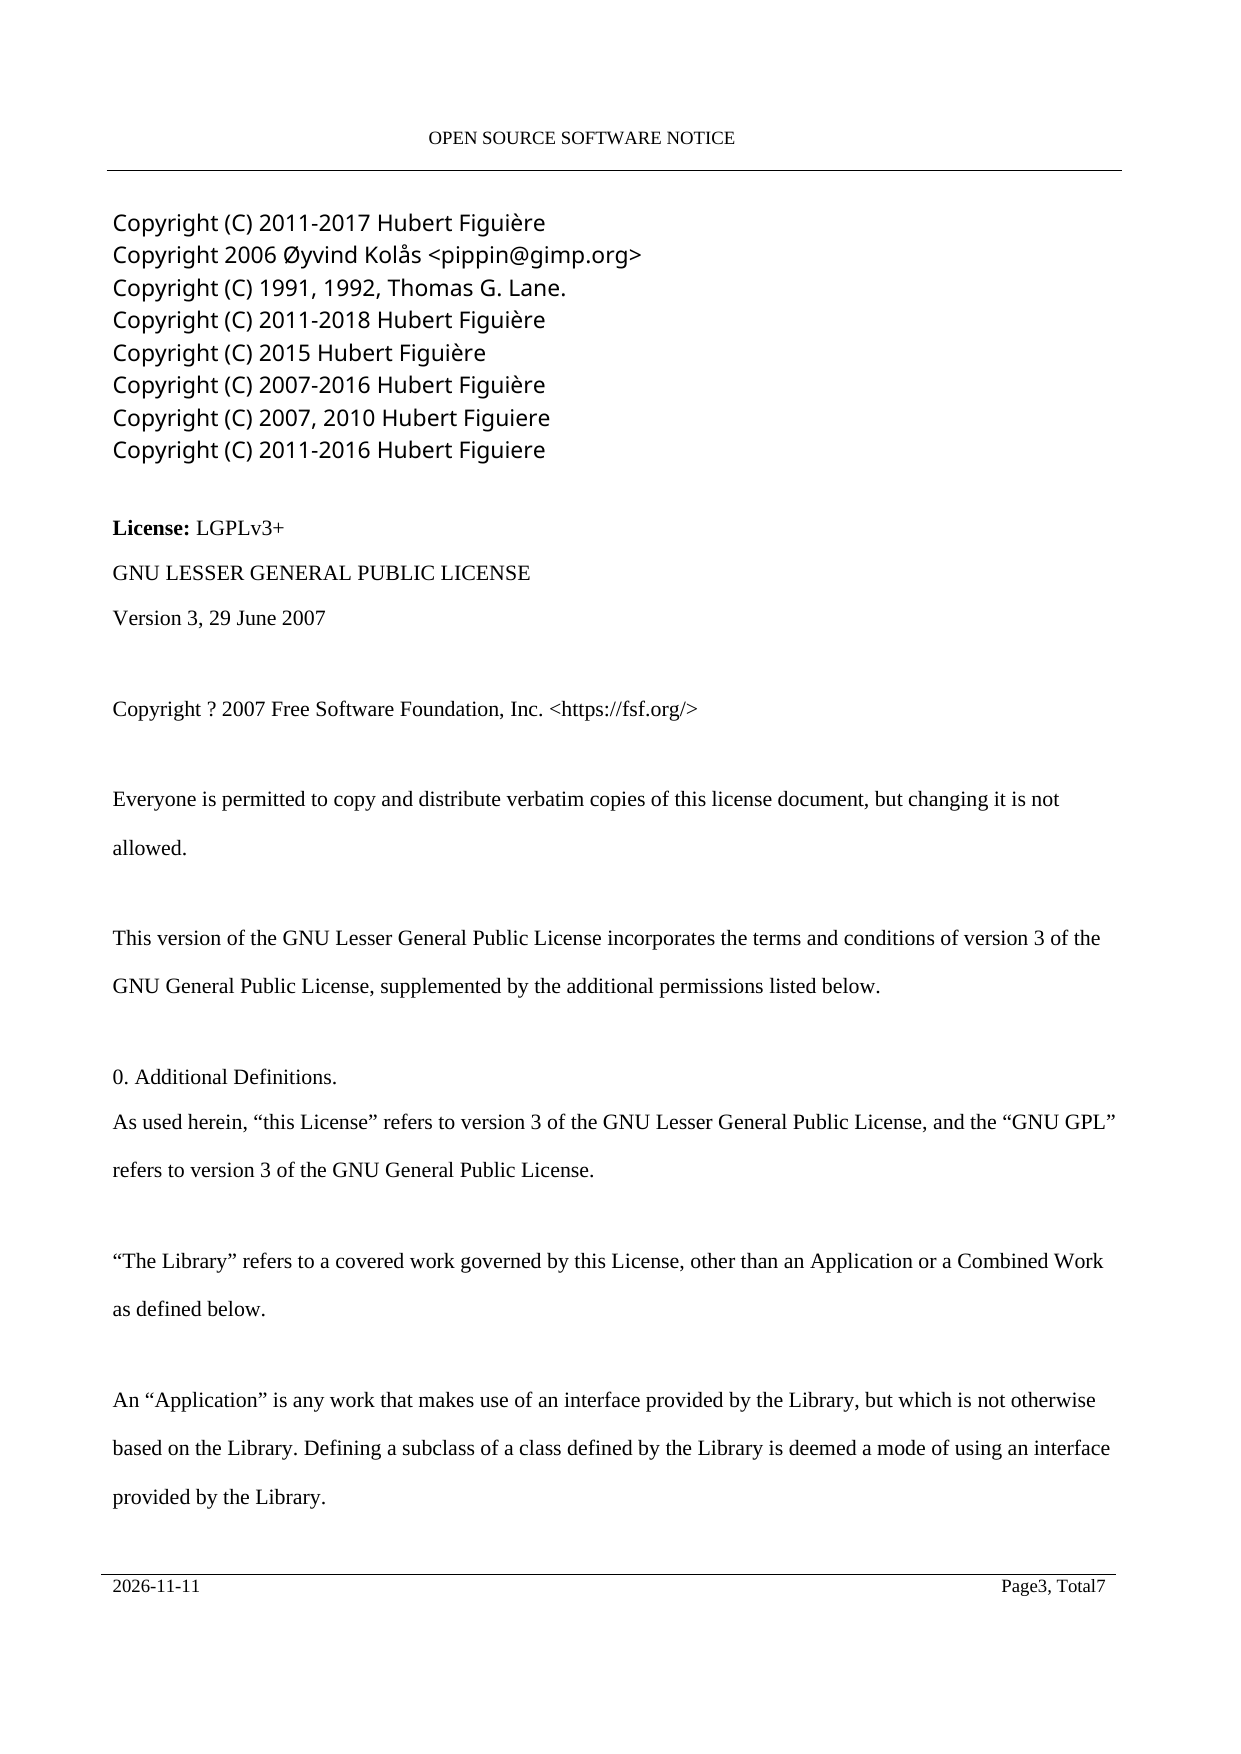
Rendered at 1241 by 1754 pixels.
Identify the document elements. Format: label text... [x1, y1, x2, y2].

text As used herein, “this License” refers to version 3 of the GNU Lesser General Public License, and the “GNU GPL” refers to version 3 of the GNU General Public License. [112, 1105, 1128, 1186]
text Copyright (C) 2007, 2010 Hubert Figuiere [112, 401, 1128, 434]
text Copyright (C) 2007-2016 Hubert Figuière [112, 369, 1128, 401]
text License: LGPLv3+ [112, 511, 1128, 544]
text Copyright (C) 2011-2017 Hubert Figuière [112, 206, 1128, 239]
text An “Application” is any work that makes use of an interface provided by the Library, but which is not otherwise based on the Library. Defining a subclass of a class defined by the Library is deemed a mode of using an interface provided by the Library. [112, 1383, 1128, 1513]
text Copyright (C) 2011-2018 Hubert Figuière [112, 304, 1128, 336]
text Everyone is permitted to copy and distribute verbatim copies of this license document, but changing it is not allowed. [112, 782, 1128, 863]
text Copyright ? 2007 Free Software Foundation, Inc. <https://fsf.org/> [112, 692, 1128, 724]
text This version of the GNU Lesser General Public License incorporates the terms and conditions of version 3 of the GNU General Public License, supplemented by the additional permissions listed below. [112, 921, 1128, 1002]
text GNU LESSER GENERAL PUBLIC LICENSE [112, 557, 1128, 589]
text Copyright 2006 Øyvind Kolås <pippin@gimp.org> [112, 239, 1128, 271]
text Copyright (C) 2011-2016 Hubert Figuiere [112, 434, 1128, 466]
text 0. Additional Definitions. [112, 1060, 1128, 1092]
text Version 3, 29 June 2007 [112, 602, 1128, 634]
text Copyright (C) 1991, 1992, Thomas G. Lane. [112, 271, 1128, 304]
text Copyright (C) 2015 Hubert Figuière [112, 336, 1128, 369]
text “The Library” refers to a covered work governed by this License, other than an Application or a Combined Work as defined below. [112, 1244, 1128, 1325]
